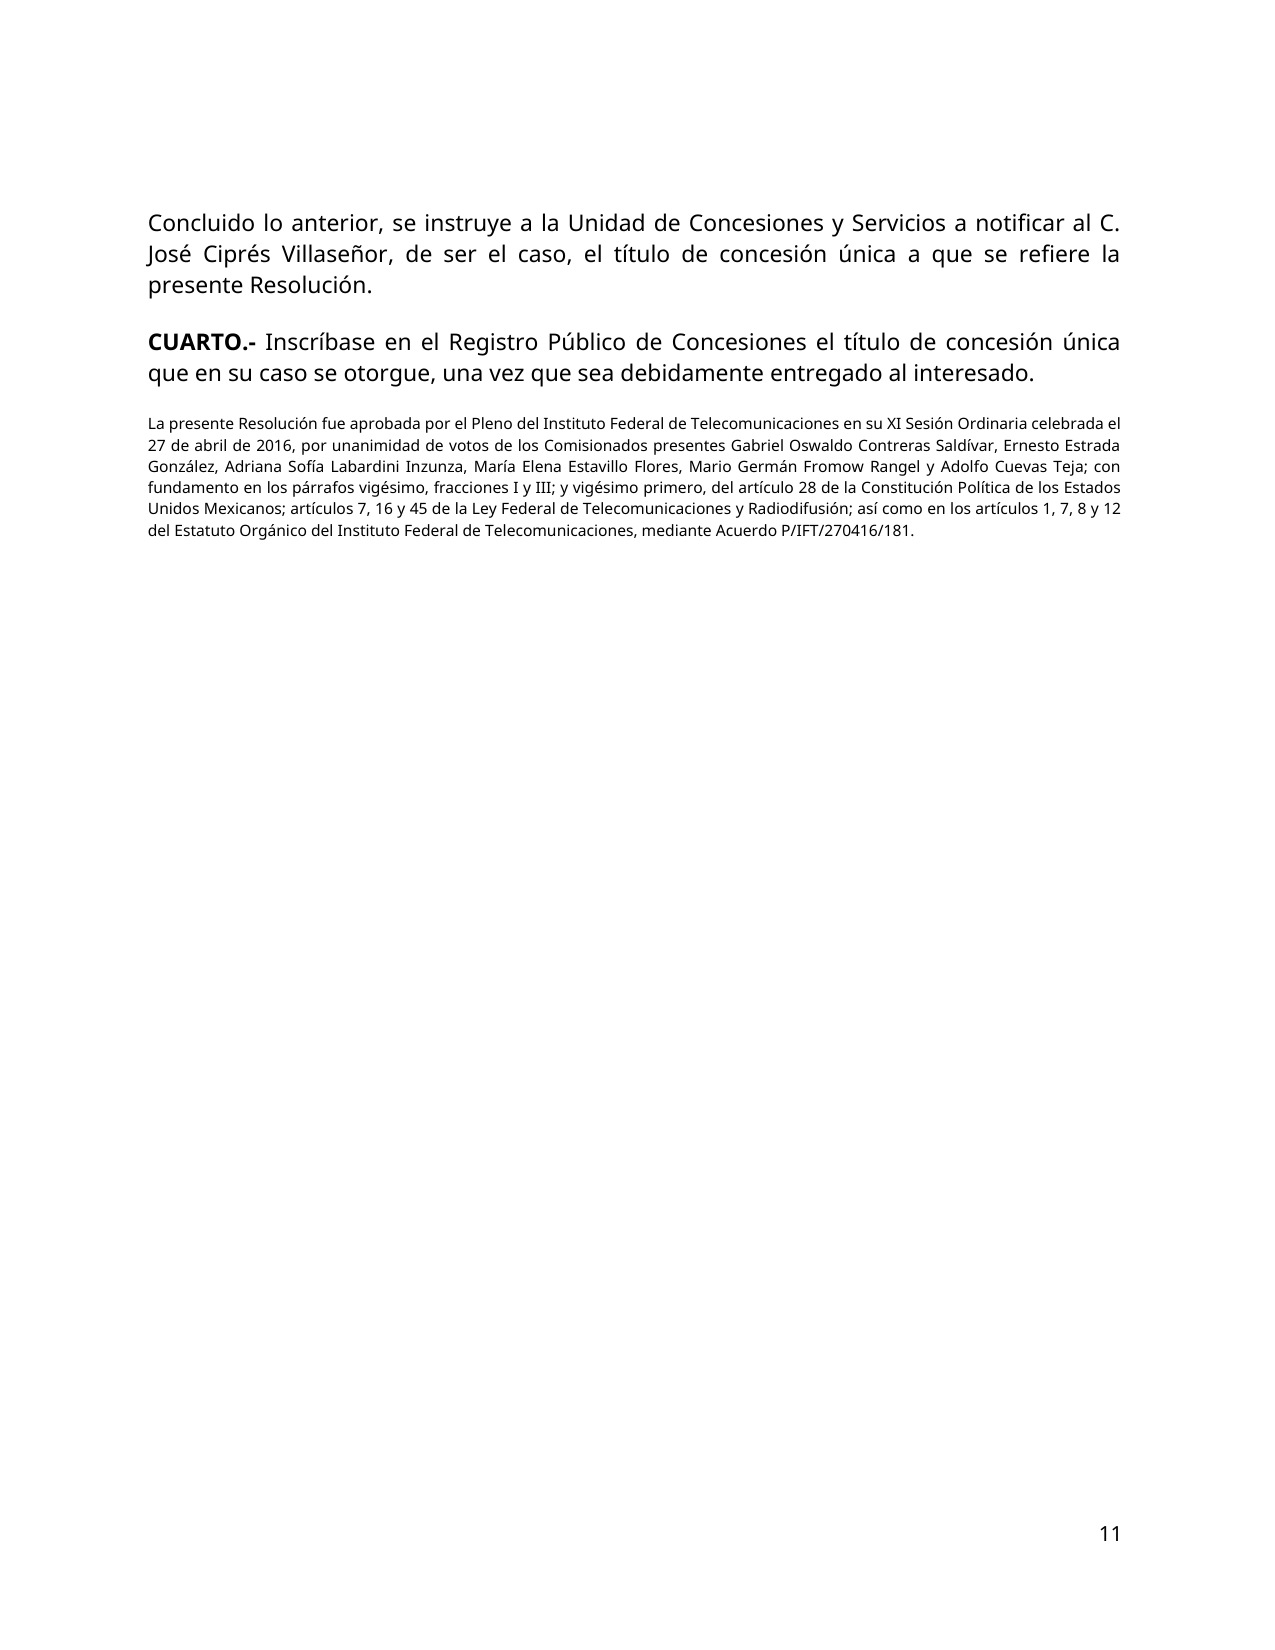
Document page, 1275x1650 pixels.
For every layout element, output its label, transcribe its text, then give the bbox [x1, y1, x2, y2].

text Concluido lo anterior, se instruye a la Unidad de Concesiones y Servicios a notificar al C. José Ciprés Villaseñor, de ser el caso, el título de concesión única a que se refiere la presente Resolución. [148, 207, 1122, 301]
text CUARTO.- Inscríbase en el Registro Público de Concesiones el título de concesión única que en su caso se otorgue, una vez que sea debidamente entregado al interesado. [148, 326, 1122, 388]
text La presente Resolución fue aprobada por el Pleno del Instituto Federal de Telecomunicaciones en su XI Sesión Ordinaria celebrada el 27 de abril de 2016, por unanimidad de votos de los Comisionados presentes Gabriel Oswaldo Contreras Saldívar, Ernesto Estrada González, Adriana Sofía Labardini Inzunza, María Elena Estavillo Flores, Mario Germán Fromow Rangel y Adolfo Cuevas Teja; con fundamento en los párrafos vigésimo, fracciones I y III; y vigésimo primero, del artículo 28 de la Constitución Política de los Estados Unidos Mexicanos; artículos 7, 16 y 45 de la Ley Federal de Telecomunicaciones y Radiodifusión; así como en los artículos 1, 7, 8 y 12 del Estatuto Orgánico del Instituto Federal de Telecomunicaciones, mediante Acuerdo P/IFT/270416/181. [148, 413, 1122, 541]
